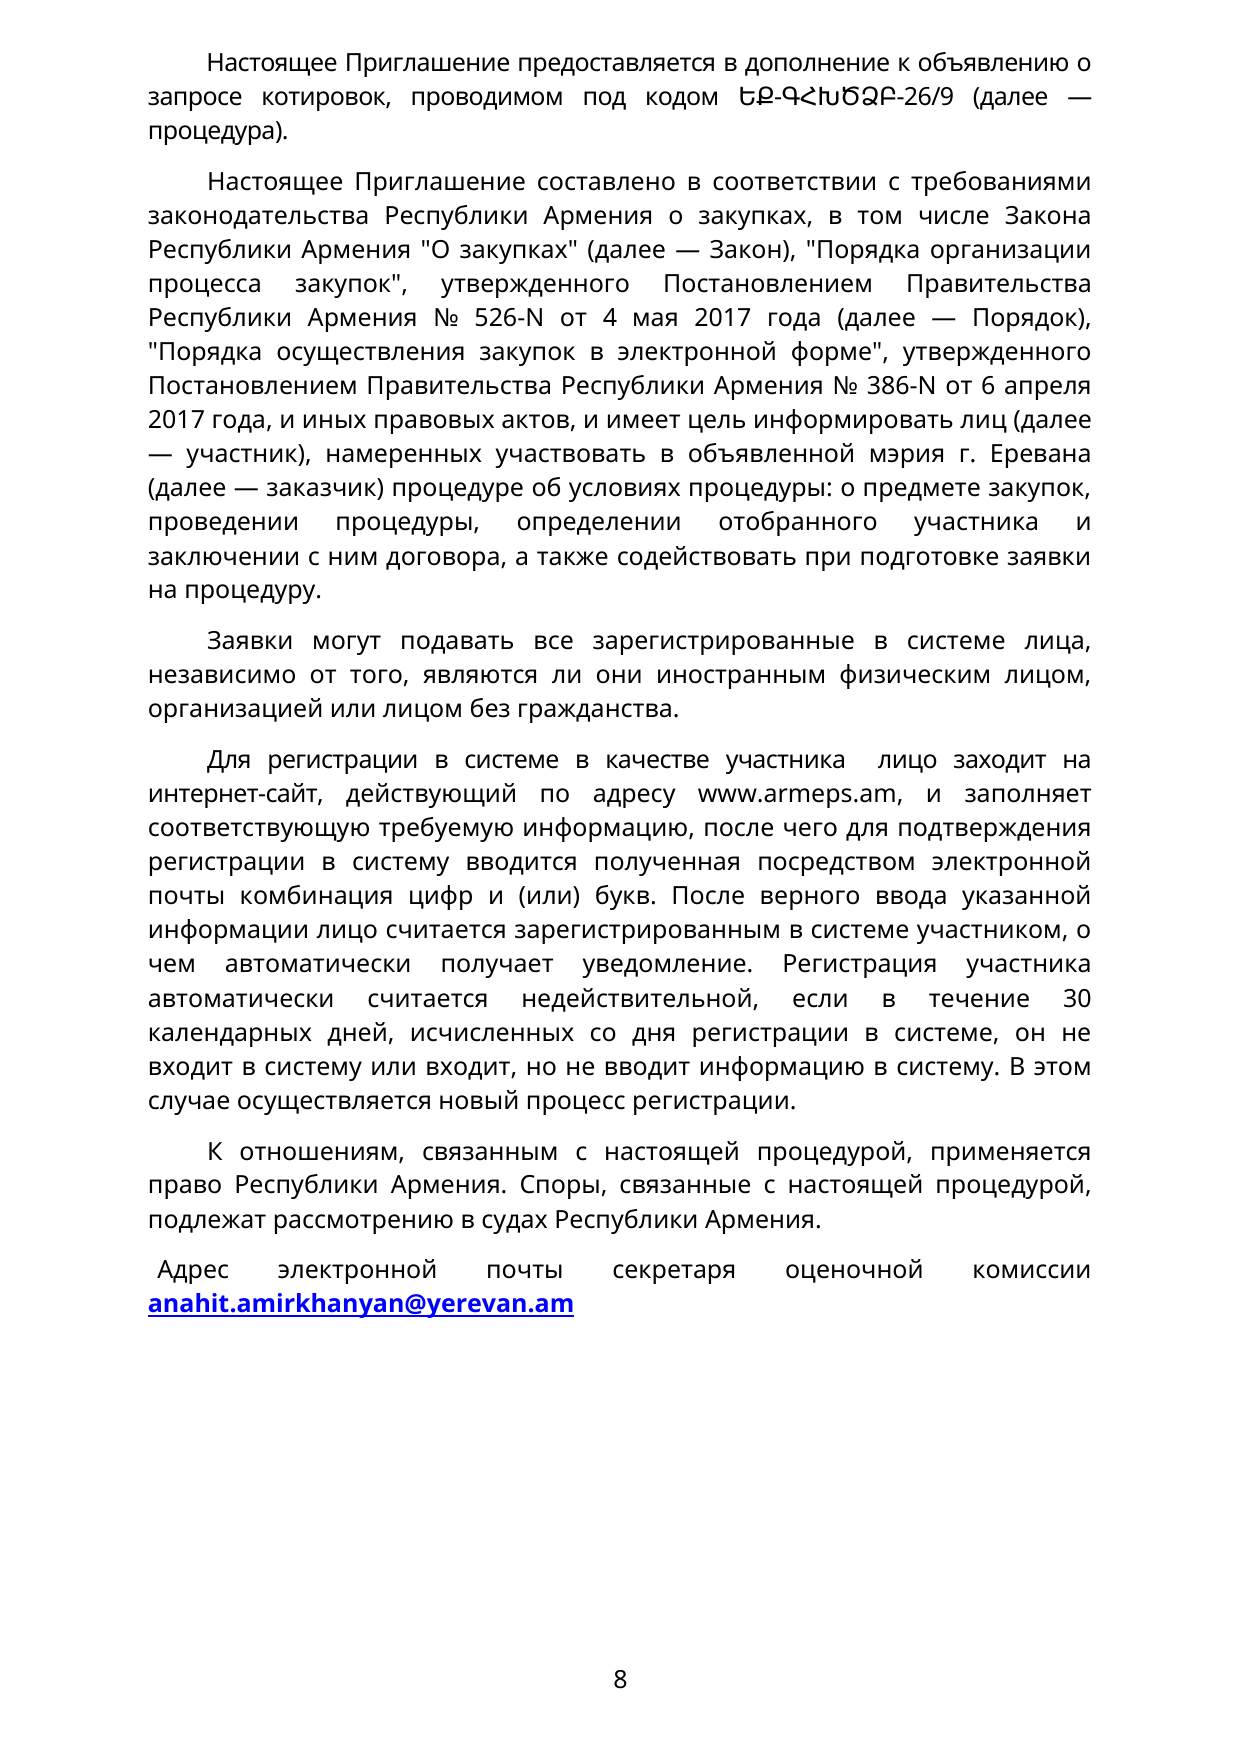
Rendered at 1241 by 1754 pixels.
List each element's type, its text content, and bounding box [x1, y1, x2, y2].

text Настоящее Приглашение составлено в соответствии с требованиями законодательства Республики Армения о закупках, в том числе Закона Республики Армения "О закупках" (далее — Закон), "Порядка организации процесса закупок", утвержденного Постановлением Правительства Республики Армения № 526-N от 4 мая 2017 года (далее — Порядок), "Порядка осуществления закупок в электронной форме", утвержденного Постановлением Правительства Республики Армения № 386-N от 6 апреля 2017 года, и иных правовых актов, и имеет цель информировать лиц (далее — участник), намеренных участвовать в объявленной мэрия г. Еревана (далее — заказчик) процедуре об условиях процедуры: о предмете закупок, проведении процедуры, определении отобранного участника и заключении с ним договора, а также содействовать при подготовке заявки на процедуру. [148, 163, 1092, 606]
text К отношениям, связанным с настоящей процедурой, применяется право Республики Армения. Споры, связанные с настоящей процедурой, подлежат рассмотрению в судах Республики Армения. [148, 1133, 1092, 1235]
text Для регистрации в системе в качестве участника лицо заходит на интернет-сайт, действующий по адресу www.armeps.am, и заполняет соответствующую требуемую информацию, после чего для подтверждения регистрации в систему вводится полученная посредством электронной почты комбинация цифр и (или) букв. После верного ввода указанной информации лицо считается зарегистрированным в системе участником, о чем автоматически получает уведомление. Регистрация участника автоматически считается недействительной, если в течение 30 календарных дней, исчисленных со дня регистрации в системе, он не входит в систему или входит, но не вводит информацию в систему. В этом случае осуществляется новый процесс регистрации. [148, 742, 1092, 1116]
text Адрес электронной почты секретаря оценочной комиссии anahit.amirkhanyan@yerevan.am [148, 1252, 1092, 1320]
text Настоящее Приглашение предоставляется в дополнение к объявлению о запросе котировок, проводимом под кодом ԵՔ-ԳՀԽԾՁԲ-26/9 (далее — процедура). [89, 44, 1092, 147]
text Заявки могут подавать все зарегистрированные в системе лица, независимо от того, являются ли они иностранным физическим лицом, организацией или лицом без гражданства. [148, 623, 1092, 725]
